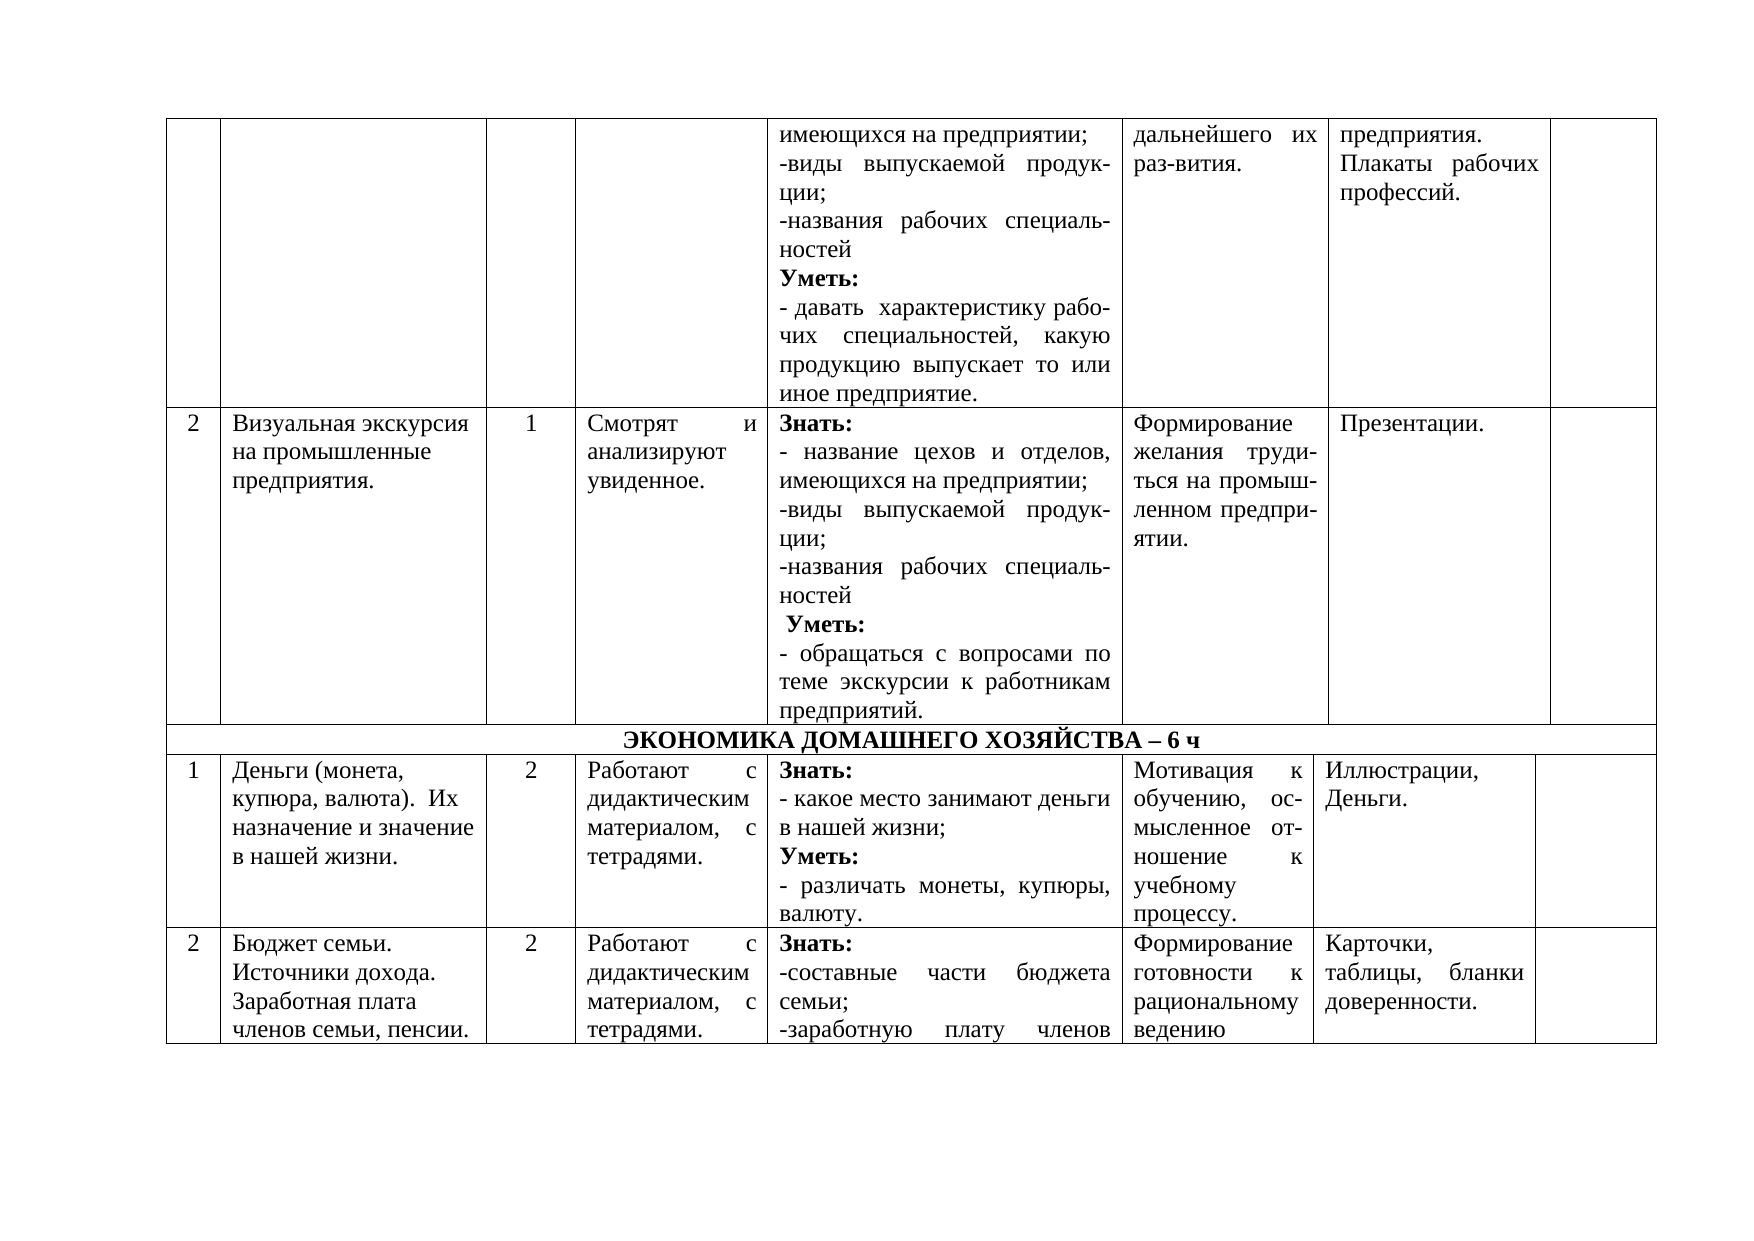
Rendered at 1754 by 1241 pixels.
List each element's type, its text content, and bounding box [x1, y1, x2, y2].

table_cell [576, 119, 767, 407]
table_cell 2 [487, 928, 575, 1043]
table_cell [1123, 928, 1313, 1043]
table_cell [1329, 119, 1550, 407]
table_cell Презентации. [1329, 408, 1550, 724]
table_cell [768, 928, 1122, 1043]
table_cell Визуальная экскурсия на промышленные предприятия. [221, 408, 486, 724]
table_cell [1551, 408, 1656, 724]
table_cell [1536, 928, 1656, 1043]
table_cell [221, 119, 486, 407]
table_cell 2 [167, 928, 220, 1043]
table_cell Знать: - какое место занимают деньги в нашей жизни; Уметь: - различать монеты, купюры, валюту. [768, 755, 1122, 927]
table_cell [1536, 755, 1656, 927]
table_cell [1123, 119, 1328, 407]
table_cell 1 [487, 119, 575, 407]
table_cell 1 [487, 408, 575, 724]
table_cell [221, 928, 486, 1043]
table_cell Иллюстрации, Деньги. [1314, 755, 1535, 927]
table_cell Мотивация к обучению, ос-мысленное от-ношение к учебному процессу. [1123, 755, 1313, 927]
table_cell Смотрят и анализируют увиденное. [576, 408, 767, 724]
table_cell 2 [167, 408, 220, 724]
table_cell Формирование желания труди-ться на промыш-ленном предпри-ятии. [1123, 408, 1328, 724]
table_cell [576, 928, 767, 1043]
table_cell 1 [167, 119, 220, 407]
table_cell Работают с дидактическим материалом, с тетрадями. [576, 755, 767, 927]
table_cell [1551, 119, 1656, 407]
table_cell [768, 119, 1122, 407]
table_cell 2 [487, 755, 575, 927]
table_cell Знать: - название цехов и отделов, имеющихся на предприятии; -виды выпускаемой продук-ции; -названия рабочих специаль-ностей Уметь: - обращаться с вопросами по теме экскурсии к работникам предприятий. [768, 408, 1122, 724]
table_cell ЭКОНОМИКА ДОМАШНЕГО ХОЗЯЙСТВА – 6 ч [167, 725, 1656, 754]
table_cell 1 [167, 755, 220, 927]
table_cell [1314, 928, 1535, 1043]
table_cell Деньги (монета, купюра, валюта). Их назначение и значение в нашей жизни. [221, 755, 486, 927]
